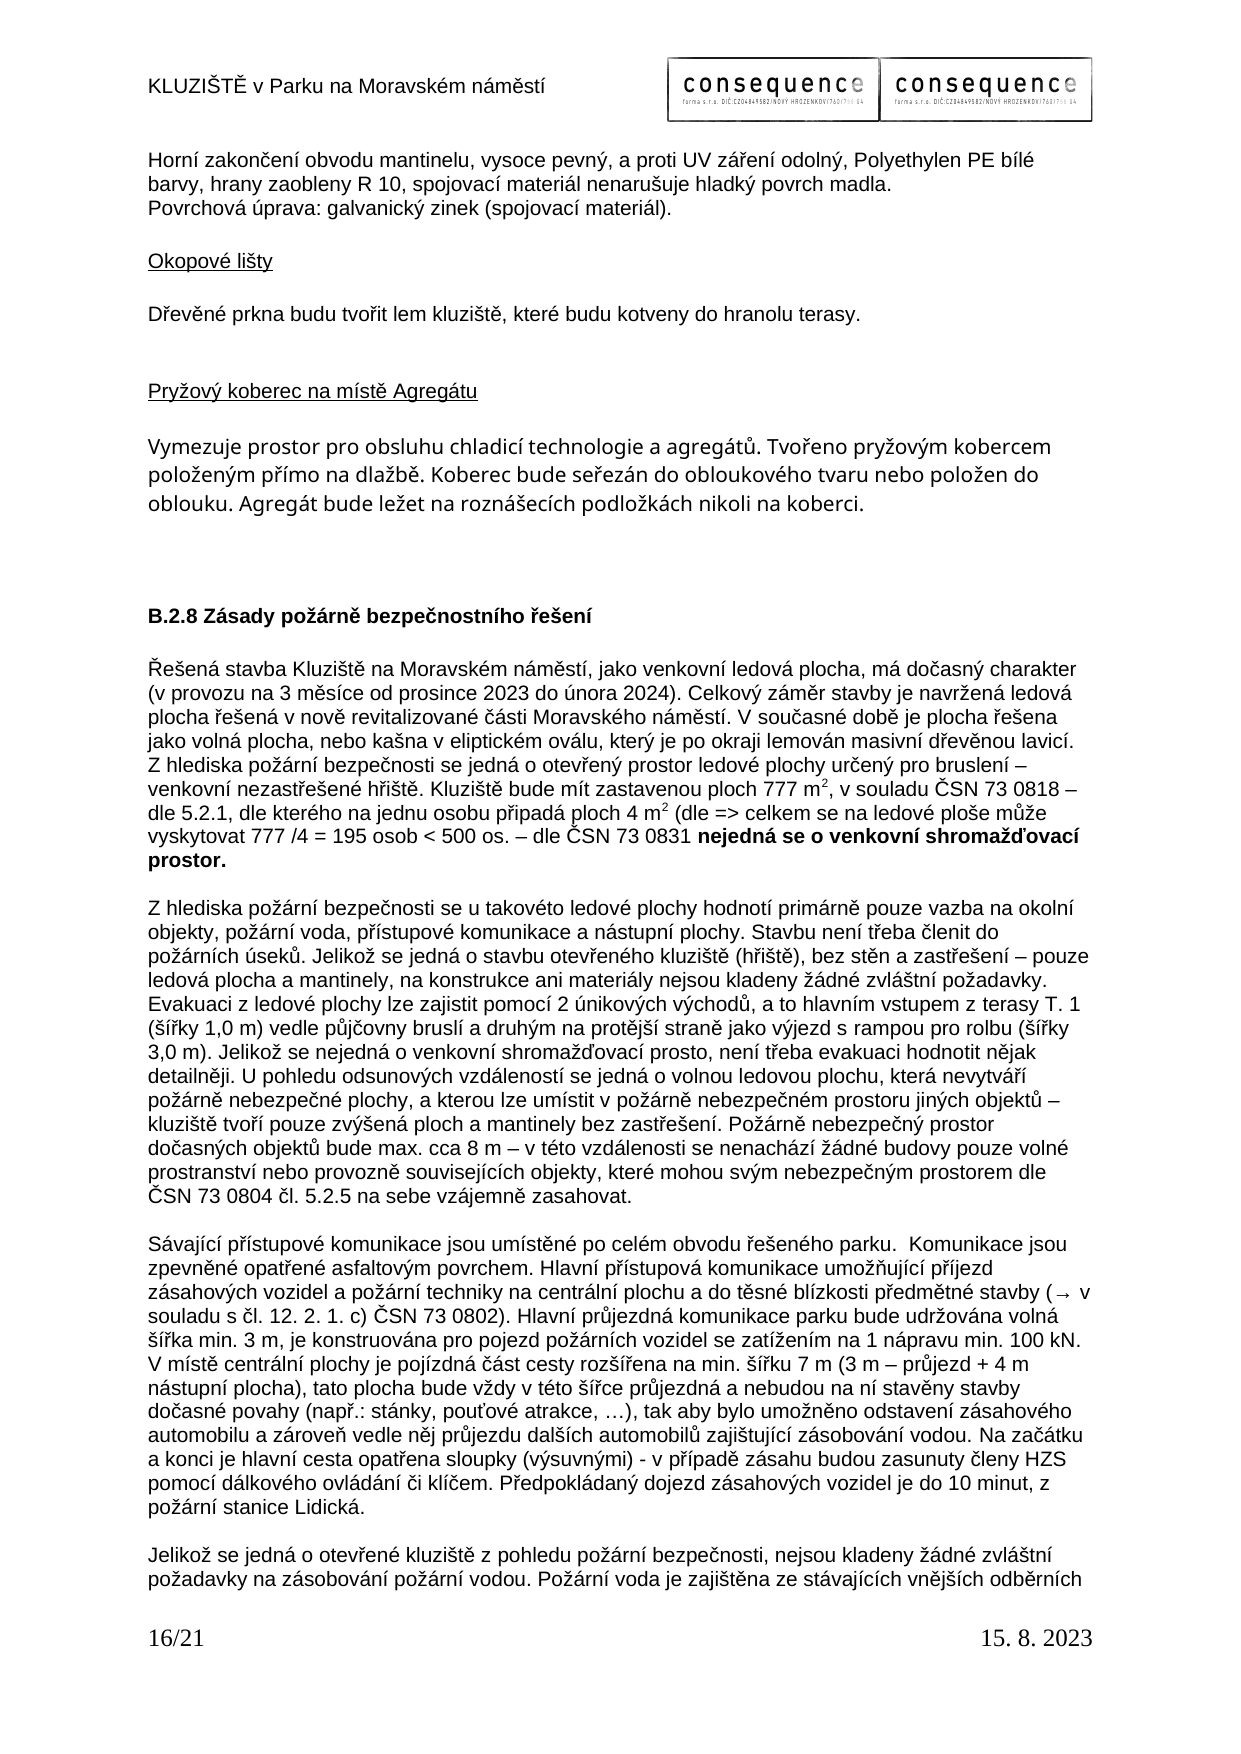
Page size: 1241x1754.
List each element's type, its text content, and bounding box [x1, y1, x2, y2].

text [148, 1543, 1093, 1591]
text Okopové lišty [148, 249, 1093, 273]
text Horní zakončení obvodu mantinelu, vysoce pevný, a proti UV záření odolný, Polyethylen PE bílé barvy, hrany zaobleny R 10, spojovací materiál nenarušuje hladký povrch madla. Povrchová úprava: galvanický zinek (spojovací materiál). [148, 148, 1093, 219]
text Dřevěné prkna budu tvořit lem kluziště, které budu kotveny do hranolu terasy. [148, 302, 1093, 326]
text Sávající přístupové komunikace jsou umístěné po celém obvodu řešeného parku. Komunikace jsou zpevněné opatřené asfaltovým povrchem. Hlavní přístupová komunikace umožňující příjezd zásahových vozidel a požární techniky na centrální plochu a do těsné blízkosti předmětné stavby (→ v souladu s čl. 12. 2. 1. c) ČSN 73 0802). Hlavní průjezdná komunikace parku bude udržována volná šířka min. 3 m, je konstruována pro pojezd požárních vozidel se zatížením na 1 nápravu min. 100 kN. V místě centrální plochy je pojízdná část cesty rozšířena na min. šířku 7 m (3 m – průjezd + 4 m nástupní plocha), tato plocha bude vždy v této šířce průjezdná a nebudou na ní stavěny stavby dočasné povahy (např.: stánky, pouťové atrakce, …), tak aby bylo umožněno odstavení zásahového automobilu a zároveň vedle něj průjezdu dalších automobilů zajištující zásobování vodou. Na začátku a konci je hlavní cesta opatřena sloupky (výsuvnými) - v případě zásahu budou zasunuty členy HZS pomocí dálkového ovládání či klíčem. Předpokládaný dojezd zásahových vozidel je do 10 minut, z požární stanice Lidická. [148, 1232, 1093, 1519]
picture [667, 57, 1093, 122]
text Z hlediska požární bezpečnosti se u takovéto ledové plochy hodnotí primárně pouze vazba na okolní objekty, požární voda, přístupové komunikace a nástupní plochy. Stavbu není třeba členit do požárních úseků. Jelikož se jedná o stavbu otevřeného kluziště (hřiště), bez stěn a zastřešení – pouze ledová plocha a mantinely, na konstrukce ani materiály nejsou kladeny žádné zvláštní požadavky. Evakuaci z ledové plochy lze zajistit pomocí 2 únikových východů, a to hlavním vstupem z terasy T. 1 (šířky 1,0 m) vedle půjčovny bruslí a druhým na protější straně jako výjezd s rampou pro rolbu (šířky 3,0 m). Jelikož se nejedná o venkovní shromažďovací prosto, není třeba evakuaci hodnotit nějak detailněji. U pohledu odsunových vzdáleností se jedná o volnou ledovou plochu, která nevytváří požárně nebezpečné plochy, a kterou lze umístit v požárně nebezpečném prostoru jiných objektů – kluziště tvoří pouze zvýšená ploch a mantinely bez zastřešení. Požárně nebezpečný prostor dočasných objektů bude max. cca 8 m – v této vzdálenosti se nenachází žádné budovy pouze volné prostranství nebo provozně souvisejících objekty, které mohou svým nebezpečným prostorem dle ČSN 73 0804 čl. 5.2.5 na sebe vzájemně zasahovat. [148, 896, 1093, 1208]
subtitle B.2.8 Zásady požárně bezpečnostního řešení [148, 604, 1093, 628]
text Vymezuje prostor pro obsluhu chladicí technologie a agregátů. Tvořeno pryžovým kobercem položeným přímo na dlažbě. Koberec bude seřezán do obloukového tvaru nebo položen do oblouku. Agregát bude ležet na roznášecích podložkách nikoli na koberci. [148, 432, 1093, 517]
text Řešená stavba Kluziště na Moravském náměstí, jako venkovní ledová plocha, má dočasný charakter (v provozu na 3 měsíce od prosince 2023 do února 2024). Celkový záměr stavby je navržená ledová plocha řešená v nově revitalizované části Moravského náměstí. V současné době je plocha řešena jako volná plocha, nebo kašna v eliptickém oválu, který je po okraji lemován masivní dřevěnou lavicí. Z hlediska požární bezpečnosti se jedná o otevřený prostor ledové plochy určený pro bruslení – venkovní nezastřešené hřiště. Kluziště bude mít zastavenou ploch 777 m2, v souladu ČSN 73 0818 – dle 5.2.1, dle kterého na jednu osobu připadá ploch 4 m2 (dle => celkem se na ledové ploše může vyskytovat 777 /4 = 195 osob < 500 os. – dle ČSN 73 0831 nejedná se o venkovní shromažďovací prostor. [148, 657, 1093, 872]
text Pryžový koberec na místě Agregátu [148, 379, 1093, 403]
